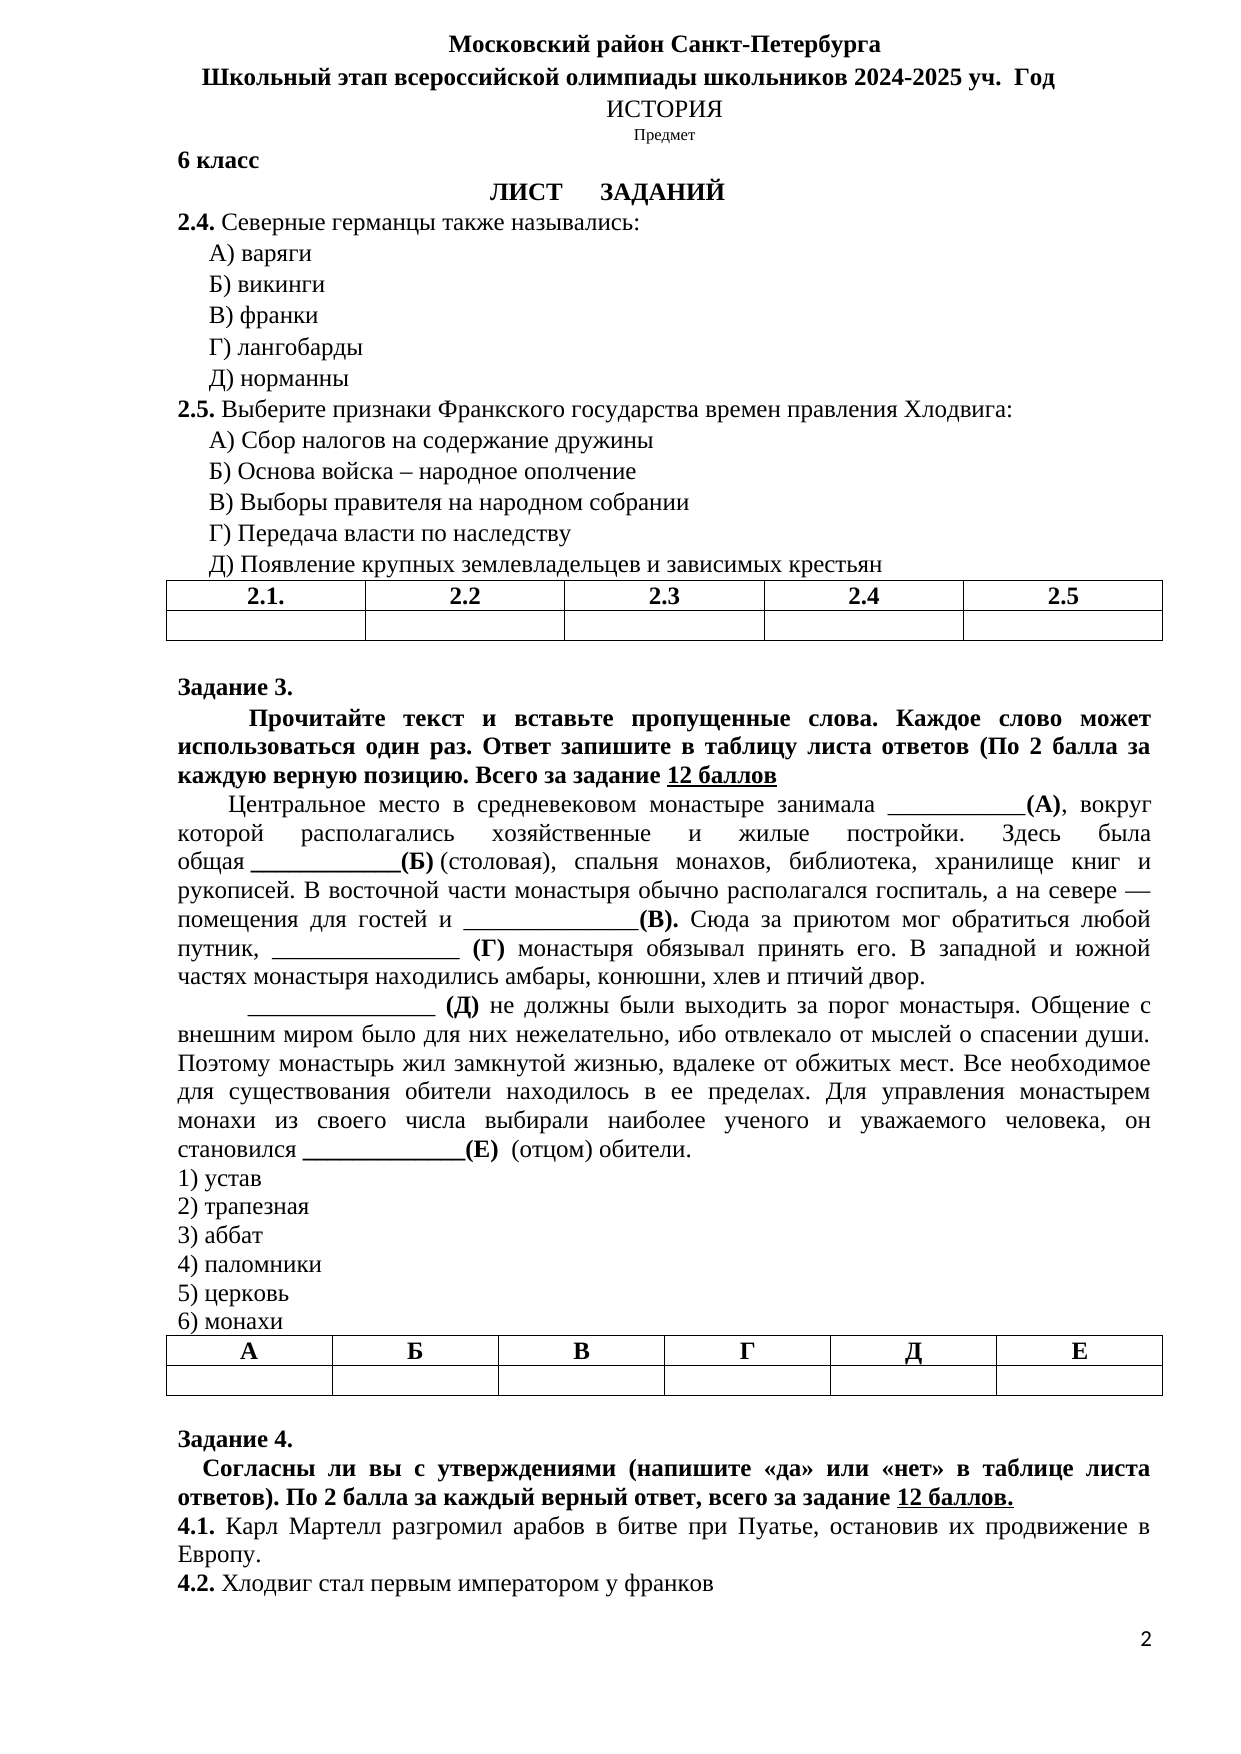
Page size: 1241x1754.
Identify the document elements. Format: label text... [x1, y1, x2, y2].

text 5) церковь [177, 1278, 1152, 1306]
text 3) аббат [177, 1220, 1152, 1249]
table_header Г [665, 1336, 830, 1365]
text А) варяги [177, 238, 1152, 267]
text Б) викинги [177, 269, 1152, 298]
table_cell [831, 1366, 996, 1395]
table_cell [565, 611, 764, 639]
text 4.1. Карл Мартелл разгромил арабов в битве при Пуатье, остановив их продвижение в Европу. [177, 1511, 1152, 1568]
text 1) устав [177, 1163, 1152, 1191]
table_cell [333, 1366, 498, 1395]
text Согласны ли вы с утверждениями (напишите «да» или «нет» в таблице листа ответов). По 2 балла за каждый верный ответ, всего за задание 12 баллов. [177, 1453, 1152, 1511]
text 2) трапезная [177, 1191, 1152, 1220]
text Б) Основа войска – народное ополчение [177, 456, 1152, 484]
text Задание 3. [177, 672, 1152, 700]
table_header 2.3 [565, 581, 764, 610]
table_header А [167, 1336, 332, 1365]
text 4.2. Хлодвиг стал первым императором у франков [177, 1568, 1152, 1597]
text 2.5. Выберите признаки Франкского государства времен правления Хлодвига: [177, 394, 1152, 422]
text Задание 4. [177, 1424, 1152, 1453]
table_header Б [333, 1336, 498, 1365]
table_cell [499, 1366, 664, 1395]
table_cell [964, 611, 1162, 639]
table_cell [167, 611, 365, 639]
table_header В [499, 1336, 664, 1365]
table_cell [366, 611, 564, 639]
text Д) Появление крупных землевладельцев и зависимых крестьян [177, 549, 1152, 578]
table_cell [997, 1366, 1162, 1395]
text Д) норманны [177, 363, 1152, 391]
text Прочитайте текст и вставьте пропущенные слова. Каждое слово может использоваться один раз. Ответ запишите в таблицу листа ответов (По 2 балла за каждую верную позицию. Всего за задание 12 баллов [177, 703, 1152, 789]
table_cell [167, 1366, 332, 1395]
text Г) лангобарды [177, 332, 1152, 360]
table_cell [665, 1366, 830, 1395]
table_header 2.5 [964, 581, 1162, 610]
table_header 2.2 [366, 581, 564, 610]
text В) франки [177, 301, 1152, 329]
table_header 2.1. [167, 581, 365, 610]
text 4) паломники [177, 1249, 1152, 1278]
table_header Е [997, 1336, 1162, 1365]
table_header 2.4 [765, 581, 963, 610]
text Центральное место в средневековом монастыре занимала ___________(А), вокруг которой располагались хозяйственные и жилые постройки. Здесь была общая ____________(Б) (столовая), спальня монахов, библиотека, хранилище книг и рукописей. В восточной части монастыря обычно располагался госпиталь, а на севере — помещения для гостей и ______________(В). Сюда за приютом мог обратиться любой путник, _______________ (Г) монастыря обязывал принять его. В западной и южной частях монастыря находились амбары, конюшни, хлев и птичий двор. [177, 789, 1152, 990]
table_cell [765, 611, 963, 639]
table_header Д [831, 1336, 996, 1365]
text 2.4. Северные германцы также назывались: [177, 207, 1152, 236]
text 6) монахи [177, 1306, 1152, 1335]
text А) Сбор налогов на содержание дружины [177, 425, 1152, 453]
text _______________ (Д) не должны были выходить за порог монастыря. Общение с внешним миром было для них нежелательно, ибо отвлекало от мыслей о спасении души. Поэтому монастырь жил замкнутой жизнью, вдалеке от обжитых мест. Все необходимое для существования обители находилось в ее пределах. Для управления монастырем монахи из своего числа выбирали наиболее ученого и уважаемого человека, он становился _____________(Е) (отцом) обители. [177, 990, 1152, 1163]
text В) Выборы правителя на народном собрании [177, 487, 1152, 516]
text Г) Передача власти по наследству [177, 518, 1152, 547]
